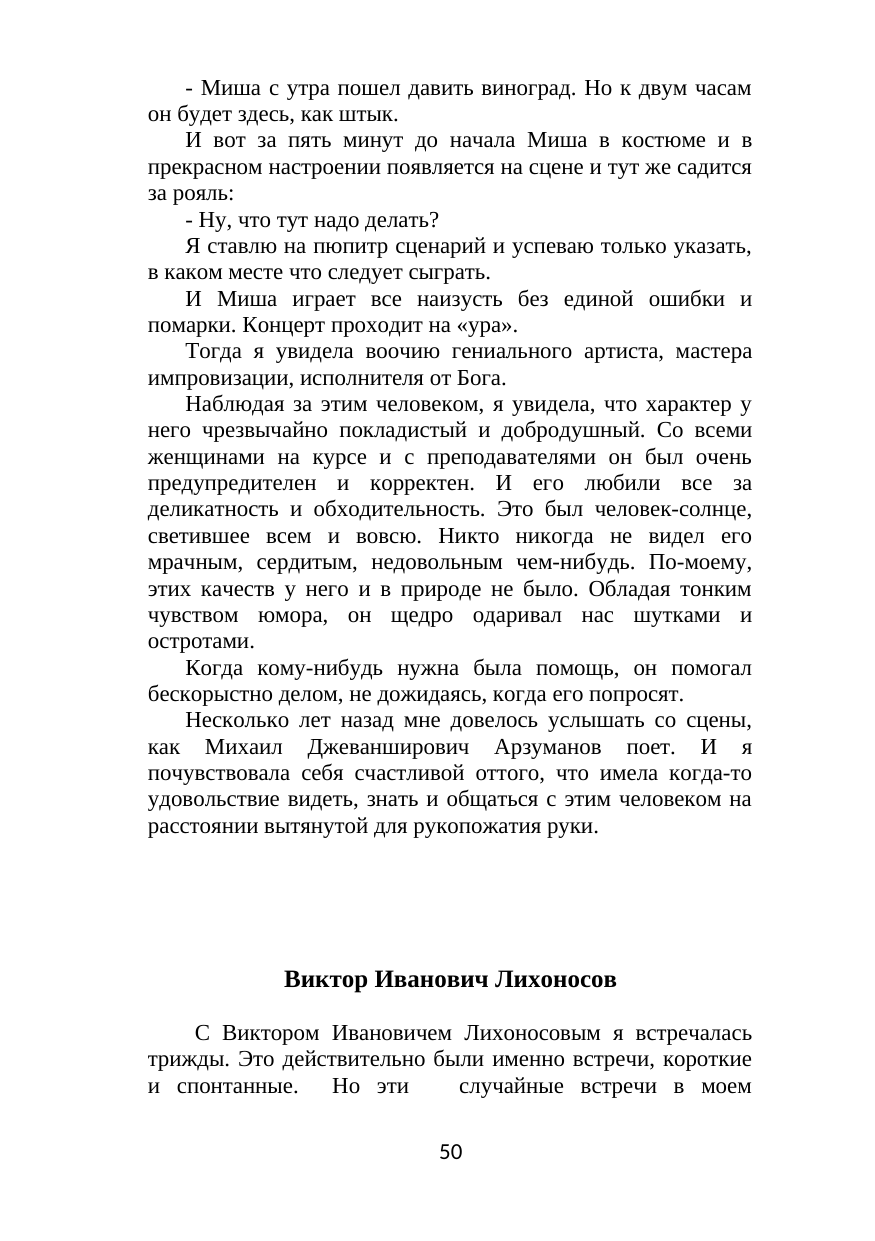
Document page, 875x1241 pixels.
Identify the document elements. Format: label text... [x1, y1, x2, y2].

text Я ставлю на пюпитр сценарий и успеваю только указать, в каком месте что следует сыграть. [148, 232, 753, 285]
text Наблюдая за этим человеком, я увидела, что характер у него чрезвычайно покладистый и добродушный. Со всеми женщинами на курсе и с преподавателями он был очень предупредителен и корректен. И его любили все за деликатность и обходительность. Это был человек-солнце, светившее всем и вовсю. Никто никогда не видел его мрачным, сердитым, недовольным чем-нибудь. По-моему, этих качеств у него и в природе не было. Обладая тонким чувством юмора, он щедро одаривал нас шутками и остротами. [148, 390, 753, 654]
text Когда кому-нибудь нужна была помощь, он помогал бескорыстно делом, не дожидаясь, когда его попросят. [148, 654, 753, 706]
text Тогда я увидела воочию гениального артиста, мастера импровизации, исполнителя от Бога. [148, 337, 753, 390]
text - Ну, что тут надо делать? [148, 206, 753, 232]
text Виктор Иванович Лихоносов [148, 964, 753, 993]
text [148, 1019, 753, 1098]
text Несколько лет назад мне довелось услышать со сцены, как Михаил Джеванширович Арзуманов поет. И я почувствовала себя счастливой оттого, что имела когда-то удовольствие видеть, знать и общаться с этим человеком на расстоянии вытянутой для рукопожатия руки. [148, 706, 753, 838]
text И Миша играет все наизусть без единой ошибки и помарки. Концерт проходит на «ура». [148, 285, 753, 337]
text И вот за пять минут до начала Миша в костюме и в прекрасном настроении появляется на сцене и тут же садится за рояль: [148, 127, 753, 206]
text - Миша с утра пошел давить виноград. Но к двум часам он будет здесь, как штык. [148, 74, 753, 127]
